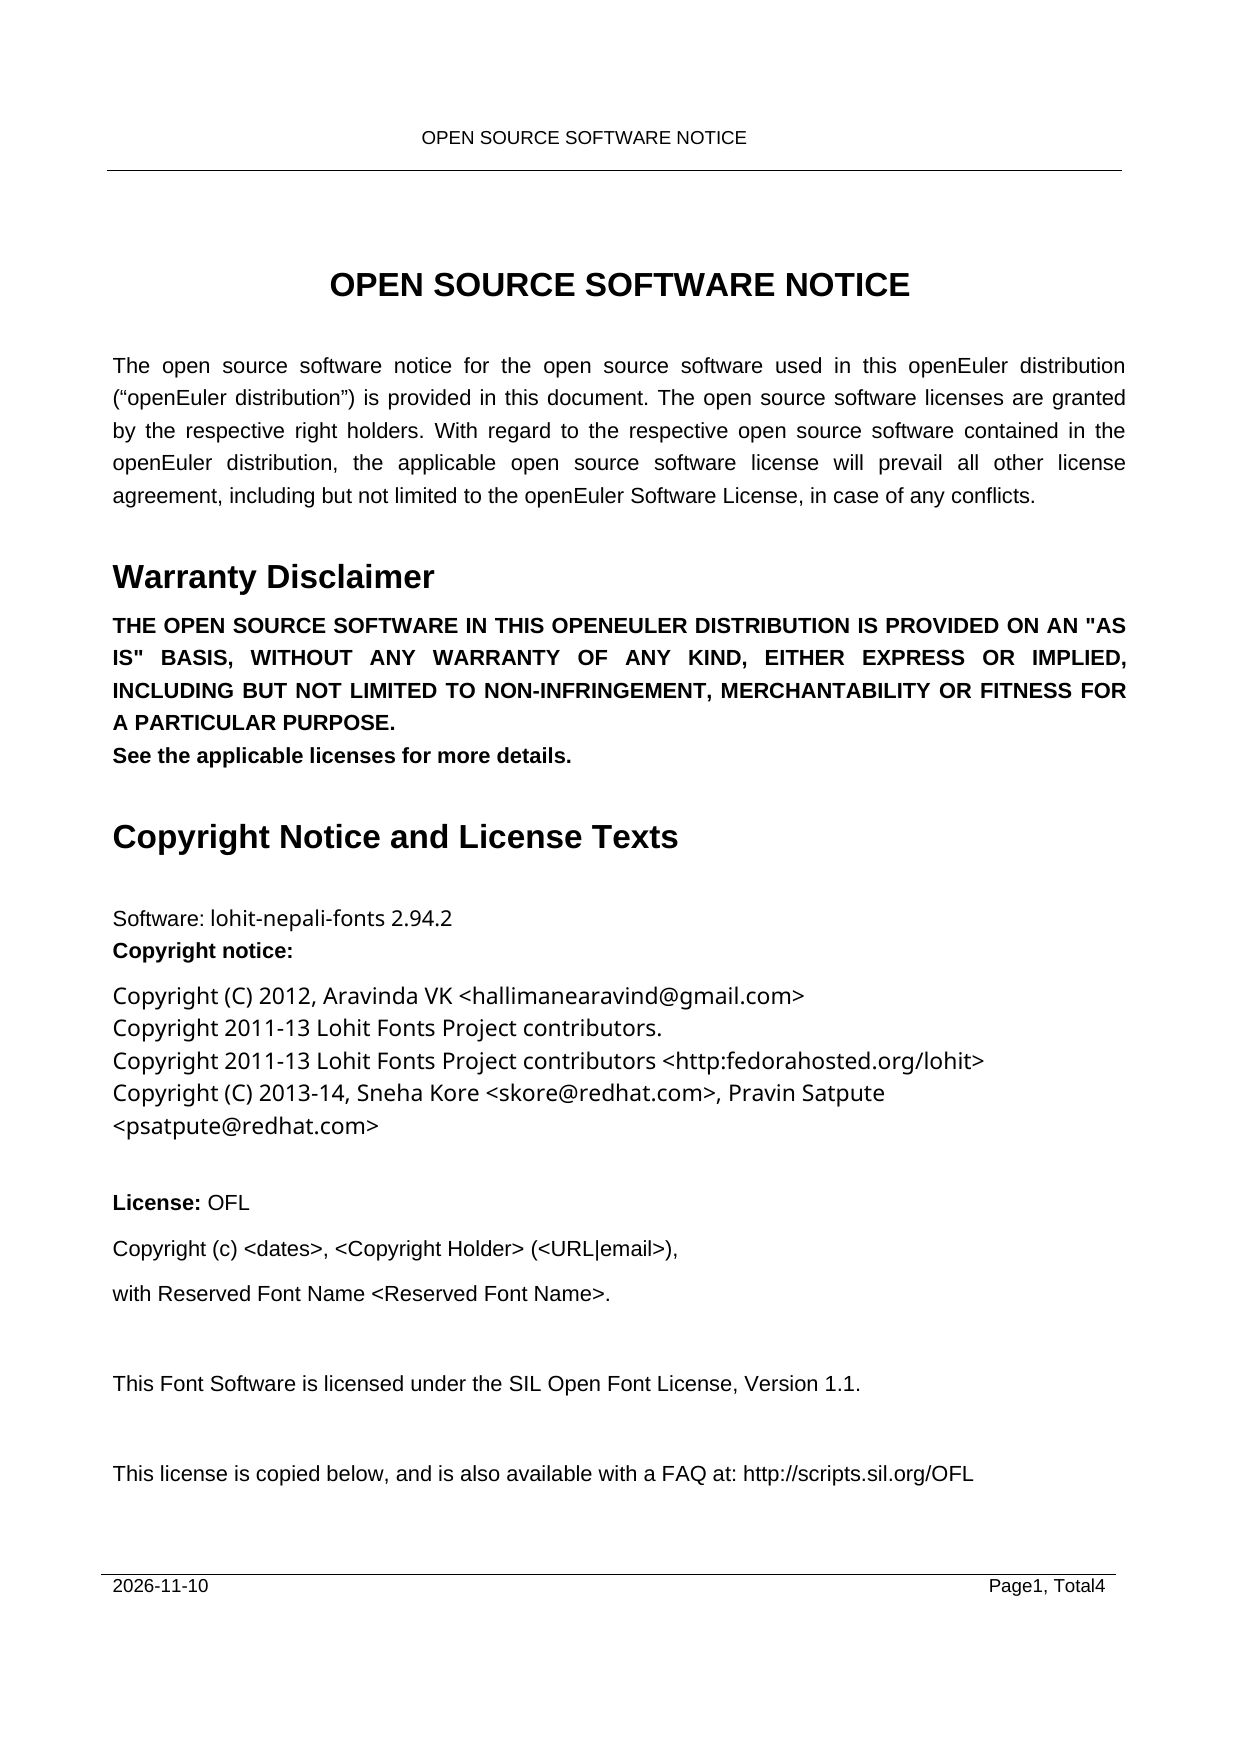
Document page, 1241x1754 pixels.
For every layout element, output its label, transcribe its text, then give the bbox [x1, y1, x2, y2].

text The open source software notice for the open source software used in this openEuler distribution (“openEuler distribution”) is provided in this document. The open source software licenses are granted by the respective right holders. With regard to the respective open source software contained in the openEuler distribution, the applicable open source software license will prevail all other license agreement, including but not limited to the openEuler Software License, in case of any conflicts. [112, 349, 1128, 511]
text Copyright notice: [112, 934, 1128, 966]
text Copyright (C) 2013-14, Sneha Kore <skore@redhat.com>, Pravin Satpute <psatpute@redhat.com> [112, 1077, 1128, 1142]
text Copyright (c) <dates>, <Copyright Holder> (<URL|email>), [112, 1232, 1128, 1264]
text This Font Software is licensed under the SIL Open Font License, Version 1.1. [112, 1367, 1128, 1399]
text THE OPEN SOURCE SOFTWARE IN THIS OPENEULER DISTRIBUTION IS PROVIDED ON AN "AS IS" BASIS, WITHOUT ANY WARRANTY OF ANY KIND, EITHER EXPRESS OR IMPLIED, INCLUDING BUT NOT LIMITED TO NON-INFRINGEMENT, MERCHANTABILITY OR FITNESS FOR A PARTICULAR PURPOSE. See the applicable licenses for more details. [112, 609, 1128, 771]
text Software: lohit-nepali-fonts 2.94.2 [112, 901, 1128, 934]
text License: OFL [112, 1187, 1128, 1219]
text Copyright 2011-13 Lohit Fonts Project contributors <http:fedorahosted.org/lohit> [112, 1044, 1128, 1077]
text Copyright (C) 2012, Aravinda VK <hallimanearavind@gmail.com> [112, 979, 1128, 1012]
text This license is copied below, and is also available with a FAQ at: http://scripts.sil.org/OFL [112, 1457, 1128, 1490]
text OPEN SOURCE SOFTWARE NOTICE [112, 251, 1128, 316]
text Warranty Disclaimer [112, 544, 1128, 609]
text Copyright Notice and License Texts [112, 804, 1128, 869]
text Copyright 2011-13 Lohit Fonts Project contributors. [112, 1012, 1128, 1044]
text with Reserved Font Name <Reserved Font Name>. [112, 1277, 1128, 1309]
